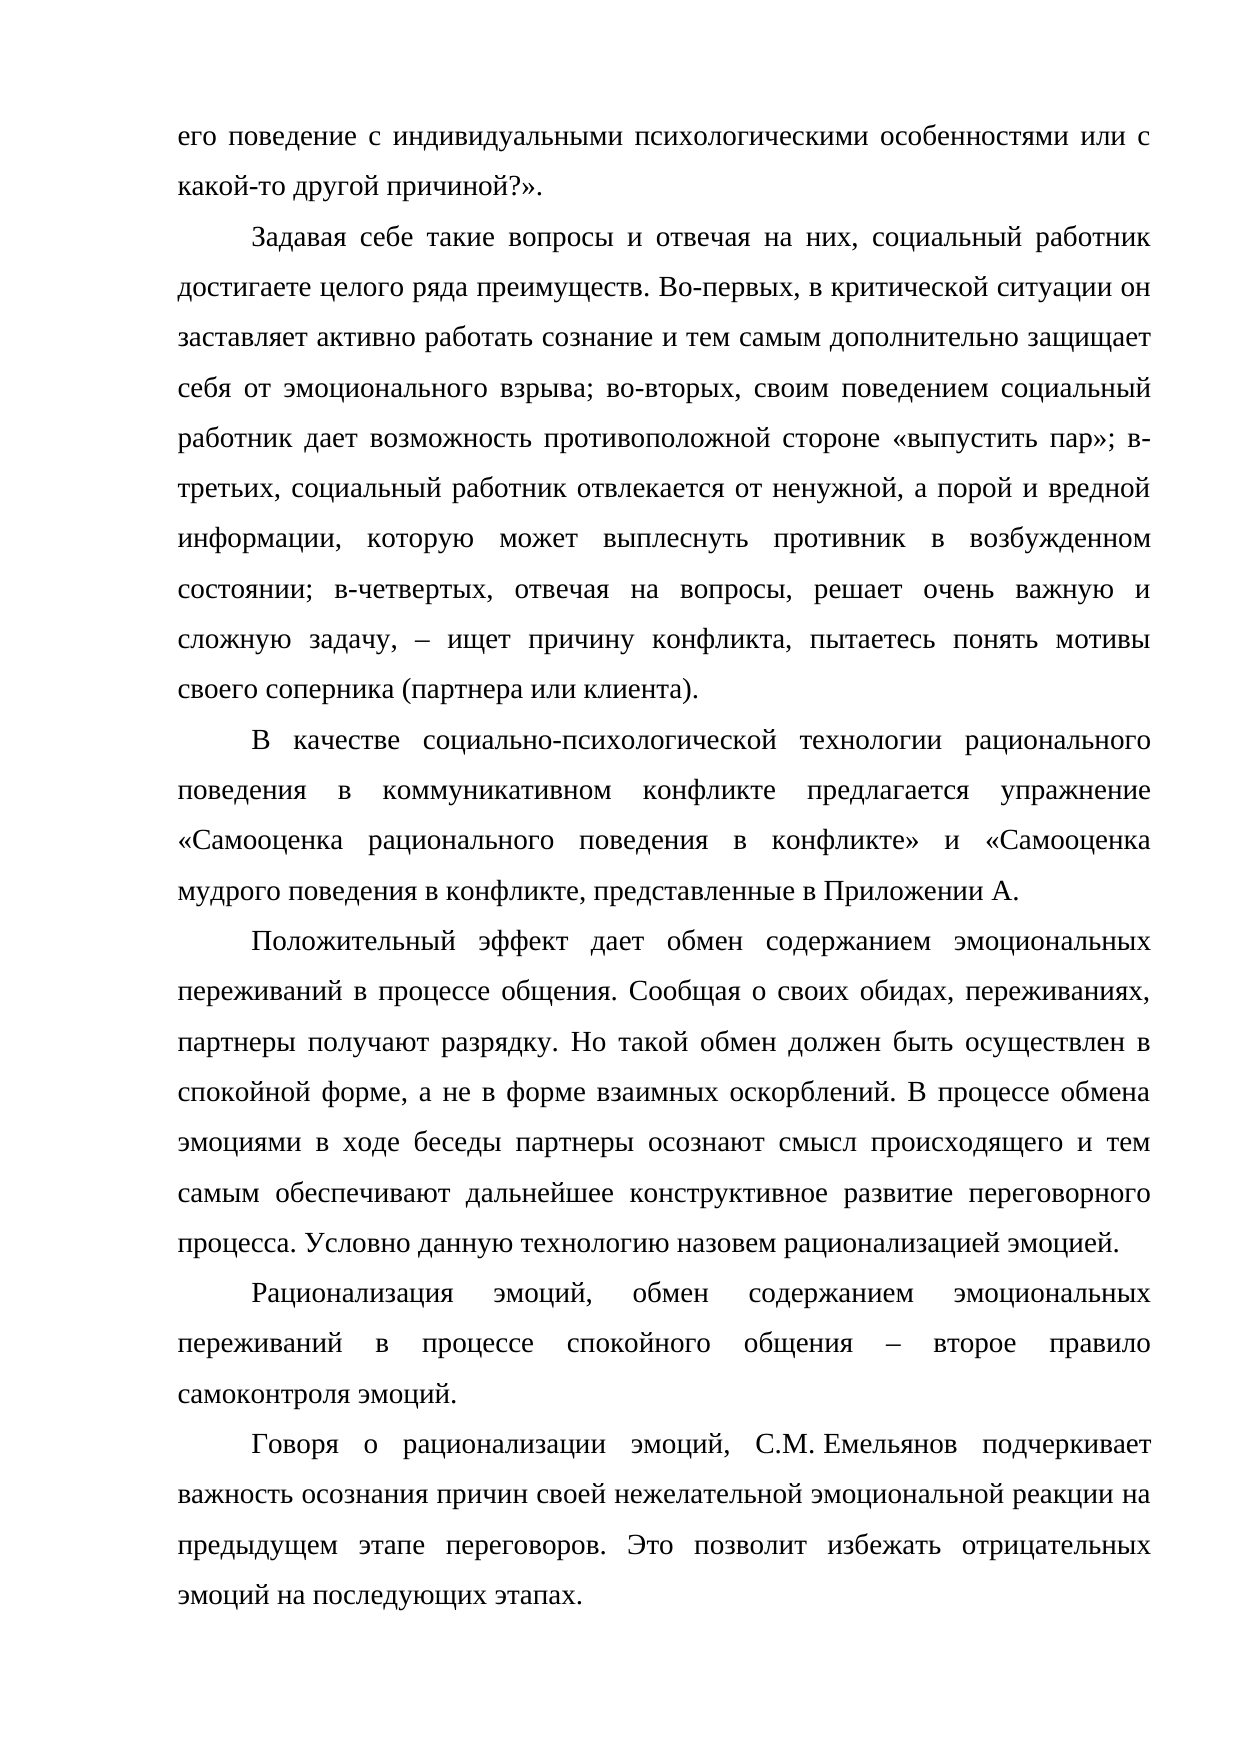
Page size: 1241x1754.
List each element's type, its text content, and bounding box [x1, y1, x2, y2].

text Говоря о рационализации эмоций, С.М. Емельянов подчеркивает важность осознания причин своей нежелательной эмоциональной реакции на предыдущем этапе переговоров. Это позволит избежать отрицательных эмоций на последующих этапах. [177, 1426, 1152, 1611]
text Задавая себе такие вопросы и отвечая на них, социальный работник достигаете целого ряда преимуществ. Во-первых, в критической ситуации он заставляет активно работать сознание и тем самым дополнительно защищает себя от эмоционального взрыва; во-вторых, своим поведением социальный работник дает возможность противоположной стороне «выпустить пар»; в-третьих, социальный работник отвлекается от ненужной, а порой и вредной информации, которую может выплеснуть противник в возбужденном состоянии; в-четвертых, отвечая на вопросы, решает очень важную и сложную задачу, – ищет причину конфликта, пытаетесь понять мотивы своего соперника (партнера или клиента). [177, 219, 1152, 705]
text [177, 118, 1152, 202]
text Рационализация эмоций, обмен содержанием эмоциональных переживаний в процессе спокойного общения – второе правило самоконтроля эмоций. [177, 1275, 1152, 1409]
text В качестве социально-психологической технологии рационального поведения в коммуникативном конфликте предлагается упражнение «Самооценка рационального поведения в конфликте» и «Самооценка мудрого поведения в конфликте, представленные в Приложении А. [177, 722, 1152, 906]
text Положительный эффект дает обмен содержанием эмоциональных переживаний в процессе общения. Сообщая о своих обидах, переживаниях, партнеры получают разрядку. Но такой обмен должен быть осуществлен в спокойной форме, а не в форме взаимных оскорблений. В процессе обмена эмоциями в ходе беседы партнеры осознают смысл происходящего и тем самым обеспечивают дальнейшее конструктивное развитие переговорного процесса. Условно данную технологию назовем рационализацией эмоцией. [177, 923, 1152, 1258]
